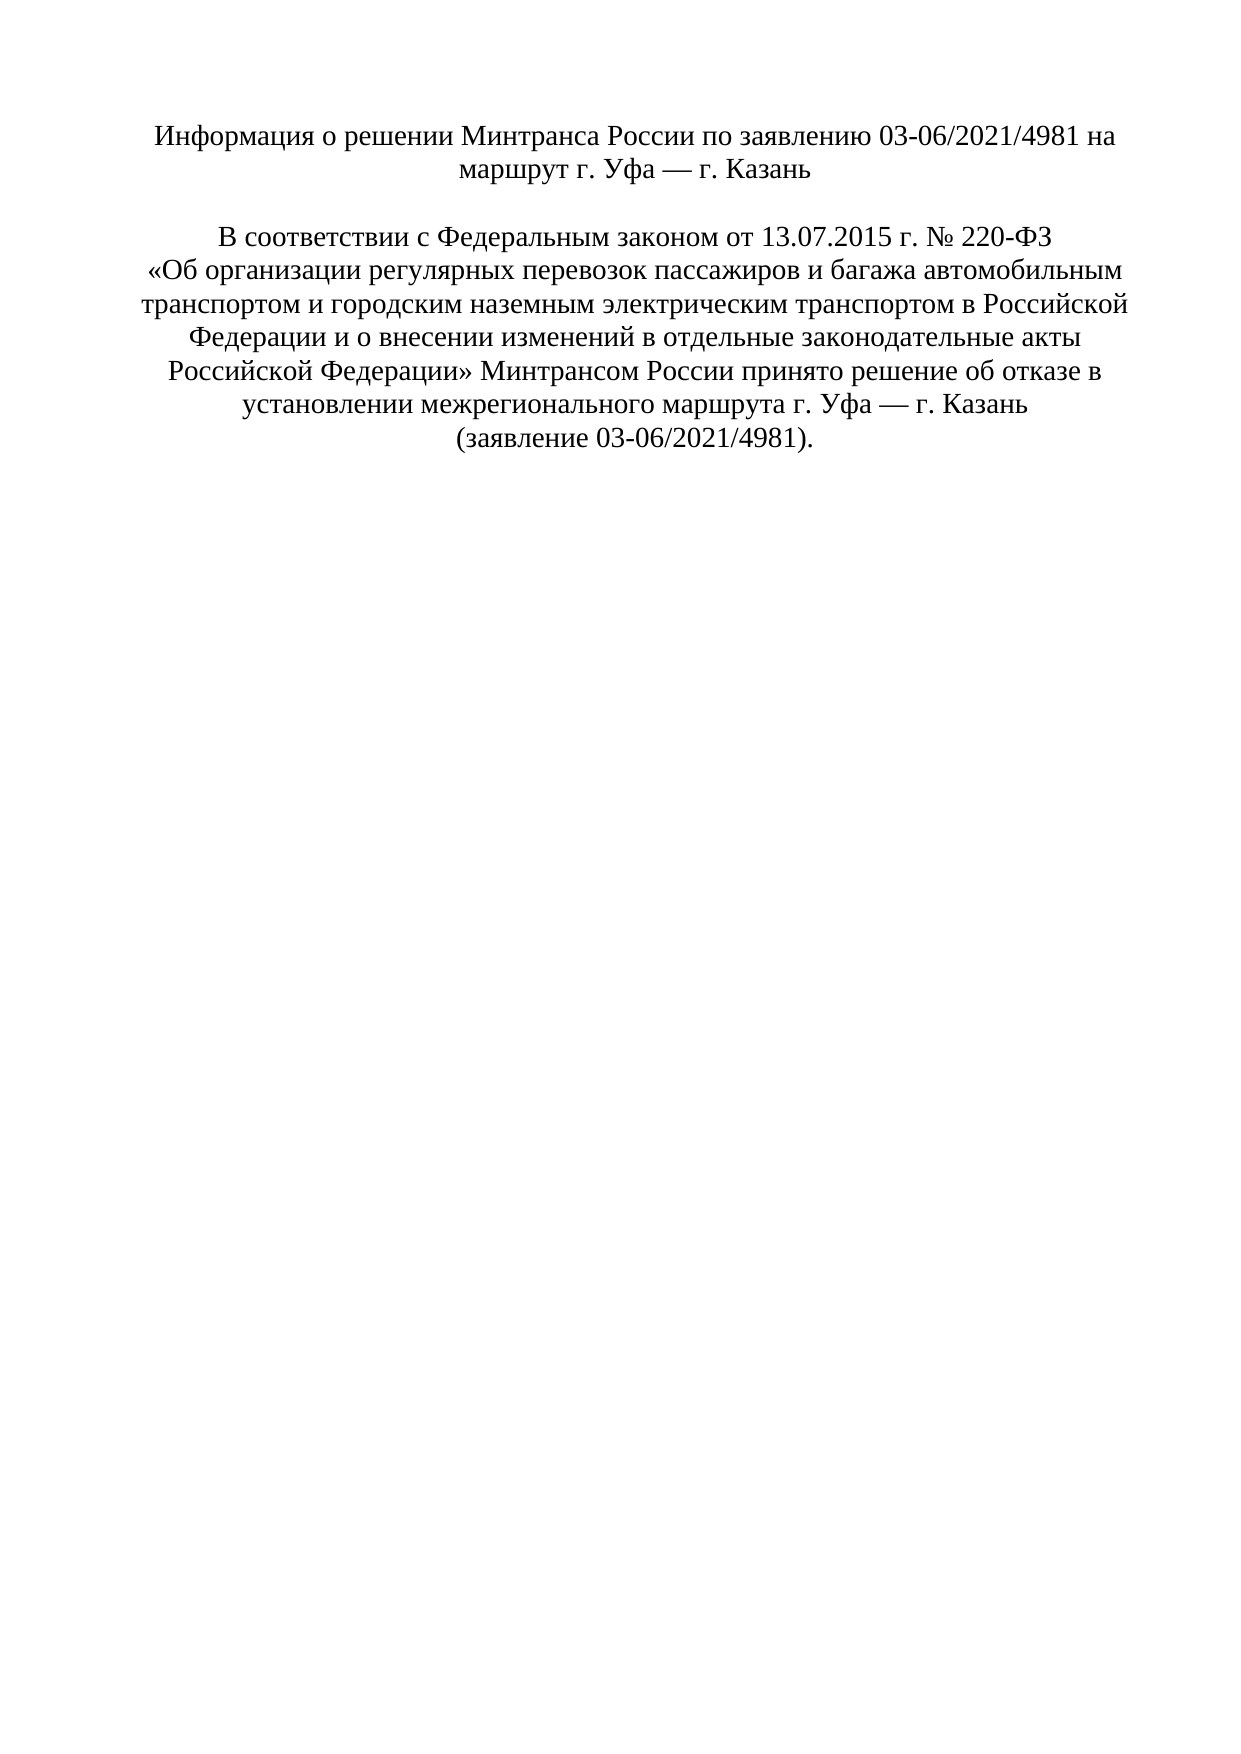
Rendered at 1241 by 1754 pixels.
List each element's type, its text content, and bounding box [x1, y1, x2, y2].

text (заявление 03-06/2021/4981). [118, 420, 1152, 453]
text В соответствии с Федеральным законом от 13.07.2015 г. № 220-ФЗ «Об организации регулярных перевозок пассажиров и багажа автомобильным транспортом и городским наземным электрическим транспортом в Российской Федерации и о внесении изменений в отдельные законодательные акты Российской Федерации» Минтрансом России принято решение об отказе в установлении межрегионального маршрута г. Уфа — г. Казань [118, 219, 1152, 420]
text Информация о решении Минтранса России по заявлению 03-06/2021/4981 на маршрут г. Уфа — г. Казань [118, 118, 1152, 185]
